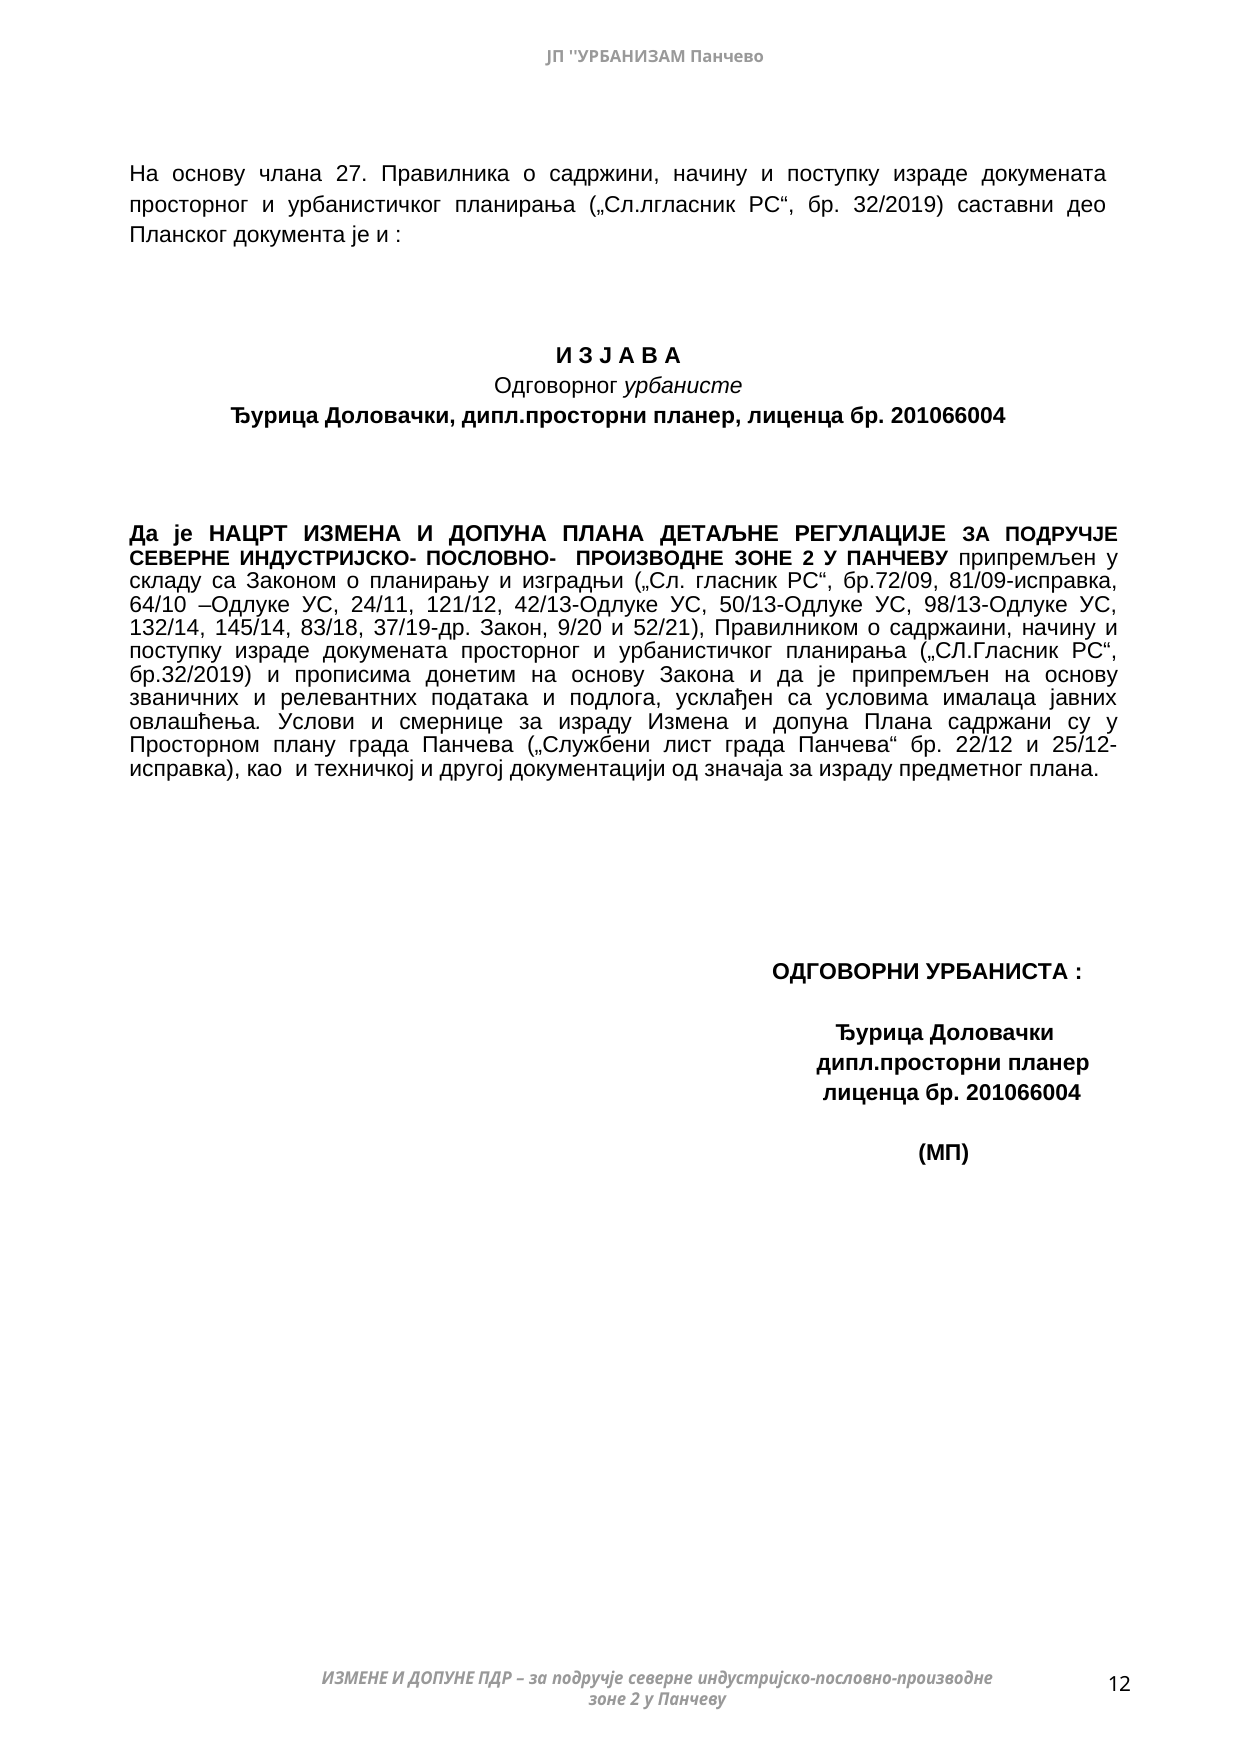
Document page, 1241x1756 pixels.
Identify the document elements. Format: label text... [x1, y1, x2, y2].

text На основу члана 27. Правилника о садржини, начину и поступку израде докумената просторног и урбанистичког планирања („Сл.лгласник РС“, бр. 32/2019) саставни део Планског документа је и : [129, 160, 1107, 247]
text (МП) [129, 1139, 1107, 1166]
text Одговорног урбанисте [129, 372, 1107, 398]
text Ђурица Доловачки, дипл.просторни планер, лиценца бр. 201066004 [129, 402, 1107, 428]
text дипл.просторни планер [129, 1049, 1107, 1075]
text лиценца бр. 201066004 [129, 1079, 1107, 1105]
text Да је НАЦРТ ИЗМЕНА И ДОПУНА ПЛАНА ДЕТАЉНЕ РЕГУЛАЦИЈЕ ЗА ПОДРУЧЈЕ СЕВЕРНЕ ИНДУСТРИЈСКО- ПОСЛОВНО- ПРОИЗВОДНЕ ЗОНЕ 2 У ПАНЧЕВУ припремљен у складу са Законом о планирању и изградњи („Сл. гласник РС“, бр.72/09, 81/09-исправка, 64/10 –Одлуке УС, 24/11, 121/12, 42/13-Одлуке УС, 50/13-Одлуке УС, 98/13-Одлуке УС, 132/14, 145/14, 83/18, 37/19-др. Закон, 9/20 и 52/21), Правилником о садржаини, начину и поступку израде докумената просторног и урбанистичког планирања („СЛ.Гласник РС“, бр.32/2019) и прописима донетим на основу Закона и да је припремљен на основу званичних и релевантних података и подлога, усклађен са условима ималаца јавних овлашћења. Услови и смернице за израду Измена и допуна Плана садржани су у Просторном плану града Панчева („Службени лист града Панчева“ бр. 22/12 и 25/12-исправка), као и техничкој и другој документацији од значаја за израду предметног плана. [129, 523, 1118, 781]
text И З Ј А В А [129, 342, 1107, 368]
text Ђурица Доловачки [129, 1018, 1107, 1045]
text ОДГОВОРНИ УРБАНИСТА : [129, 958, 1107, 984]
